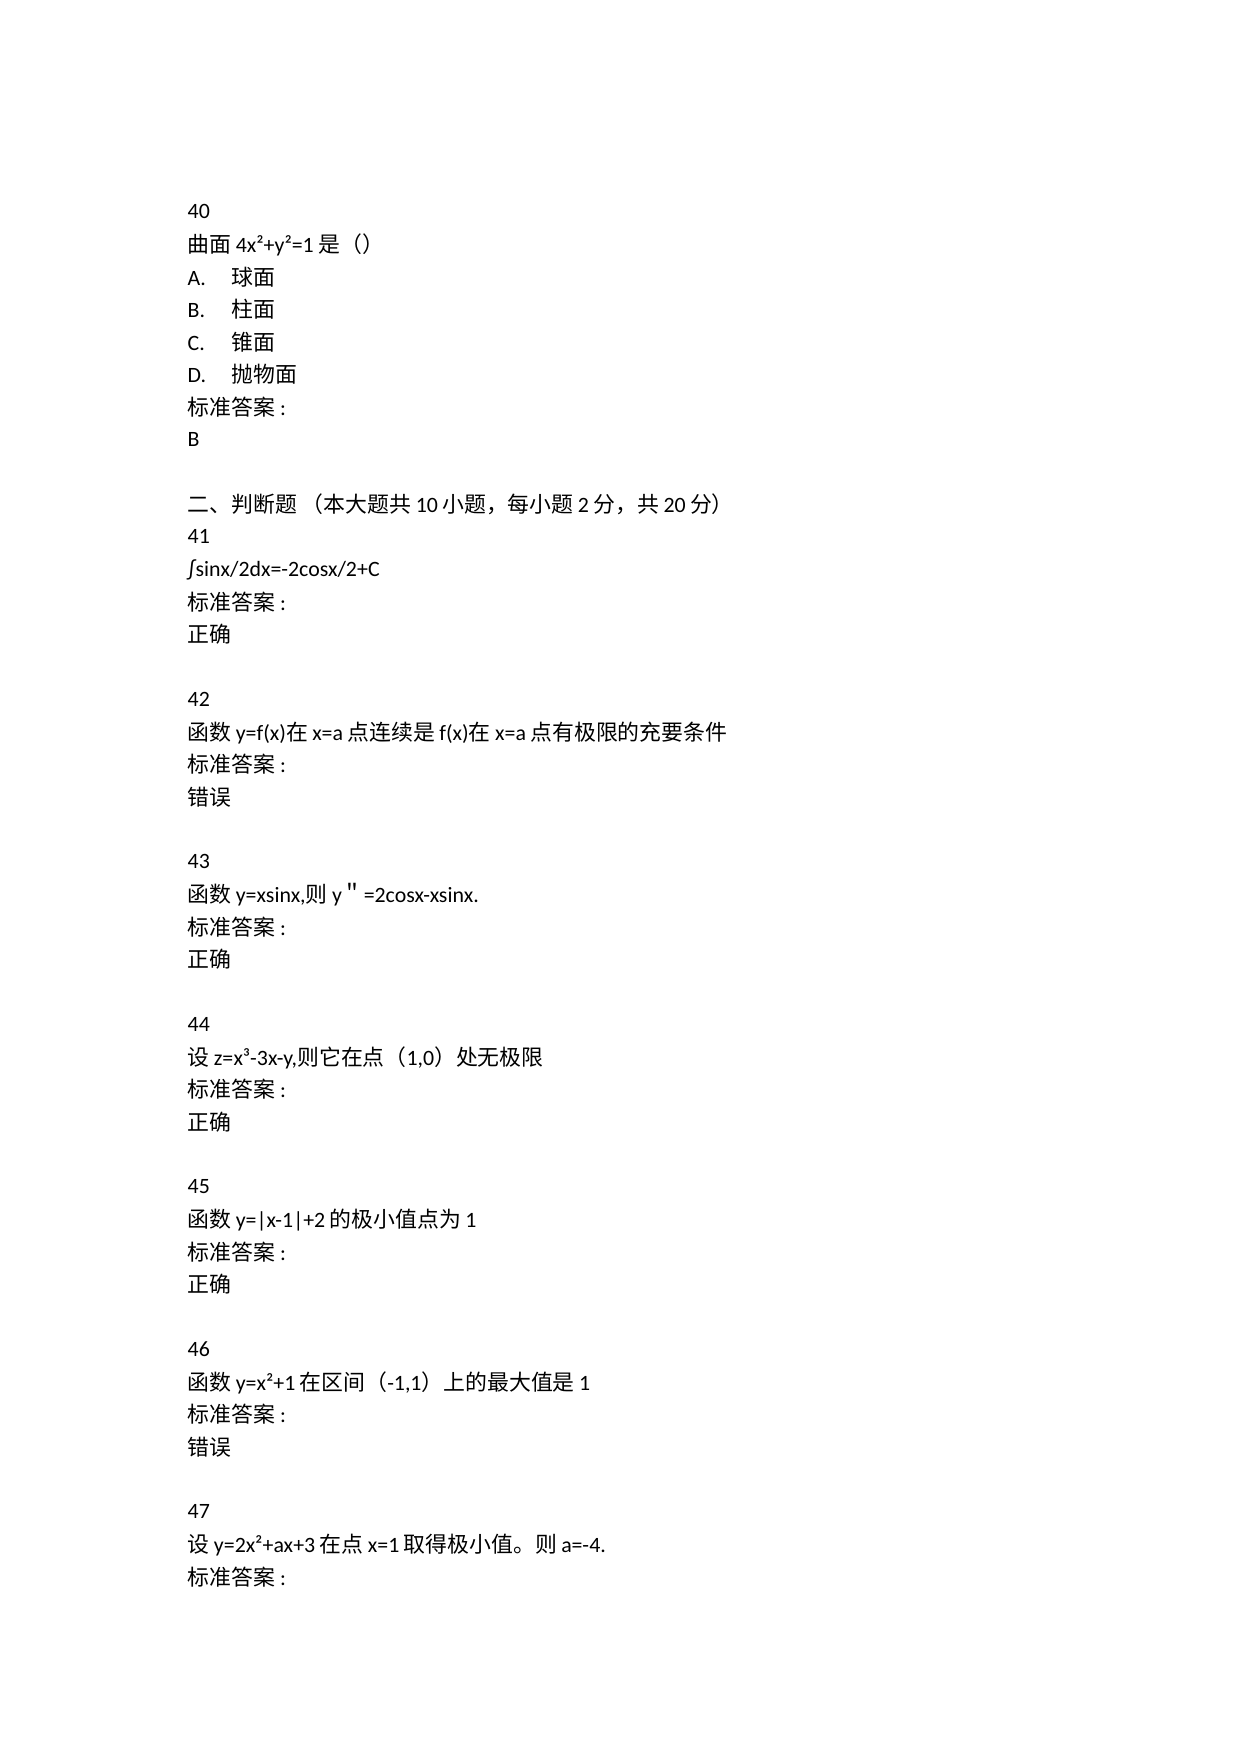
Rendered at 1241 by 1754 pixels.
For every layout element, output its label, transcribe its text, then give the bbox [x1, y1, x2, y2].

text 标准答案 : [187, 747, 1053, 779]
text 43 [187, 844, 1053, 877]
text 错误 [187, 1429, 1053, 1462]
text 44 [187, 1007, 1053, 1039]
text 设y=2x²+ax+3在点x=1取得极小值。则a=-4. [187, 1527, 1053, 1559]
text 函数y=|x-1|+2的极小值点为1 [187, 1202, 1053, 1234]
text 41 [187, 519, 1053, 552]
text B. 柱面 [187, 292, 1053, 324]
text 设z=x³-3x-y,则它在点（1,0）处无极限 [187, 1039, 1053, 1072]
text 错误 [187, 779, 1053, 812]
text 45 [187, 1169, 1053, 1202]
text 标准答案 : [187, 584, 1053, 617]
text 标准答案 : [187, 1234, 1053, 1267]
text 曲面4x²+y²=1是（） [187, 227, 1053, 259]
text 46 [187, 1332, 1053, 1364]
text 47 [187, 1494, 1053, 1527]
text 正确 [187, 1267, 1053, 1299]
text 40 [187, 194, 1053, 227]
text 正确 [187, 942, 1053, 974]
text 标准答案 : [187, 389, 1053, 422]
text 二、判断题 （本大题共10小题，每小题2分，共20分） [187, 487, 1053, 519]
text ∫sinx/2dx=-2cosx/2+C [187, 552, 1053, 584]
text 标准答案 : [187, 909, 1053, 942]
text C. 锥面 [187, 324, 1053, 357]
text 42 [187, 682, 1053, 714]
text D. 抛物面 [187, 357, 1053, 389]
text 标准答案 : [187, 1397, 1053, 1429]
text 标准答案 : [187, 1072, 1053, 1104]
text 函数y=f(x)在x=a点连续是f(x)在x=a点有极限的充要条件 [187, 714, 1053, 747]
text A. 球面 [187, 259, 1053, 292]
text 正确 [187, 1104, 1053, 1137]
text B [187, 422, 1053, 454]
text 正确 [187, 617, 1053, 649]
text 函数y=x²+1在区间（-1,1）上的最大值是1 [187, 1364, 1053, 1397]
text 标准答案 : [187, 1559, 1053, 1592]
text 函数y=xsinx,则y＂=2cosx-xsinx. [187, 877, 1053, 909]
